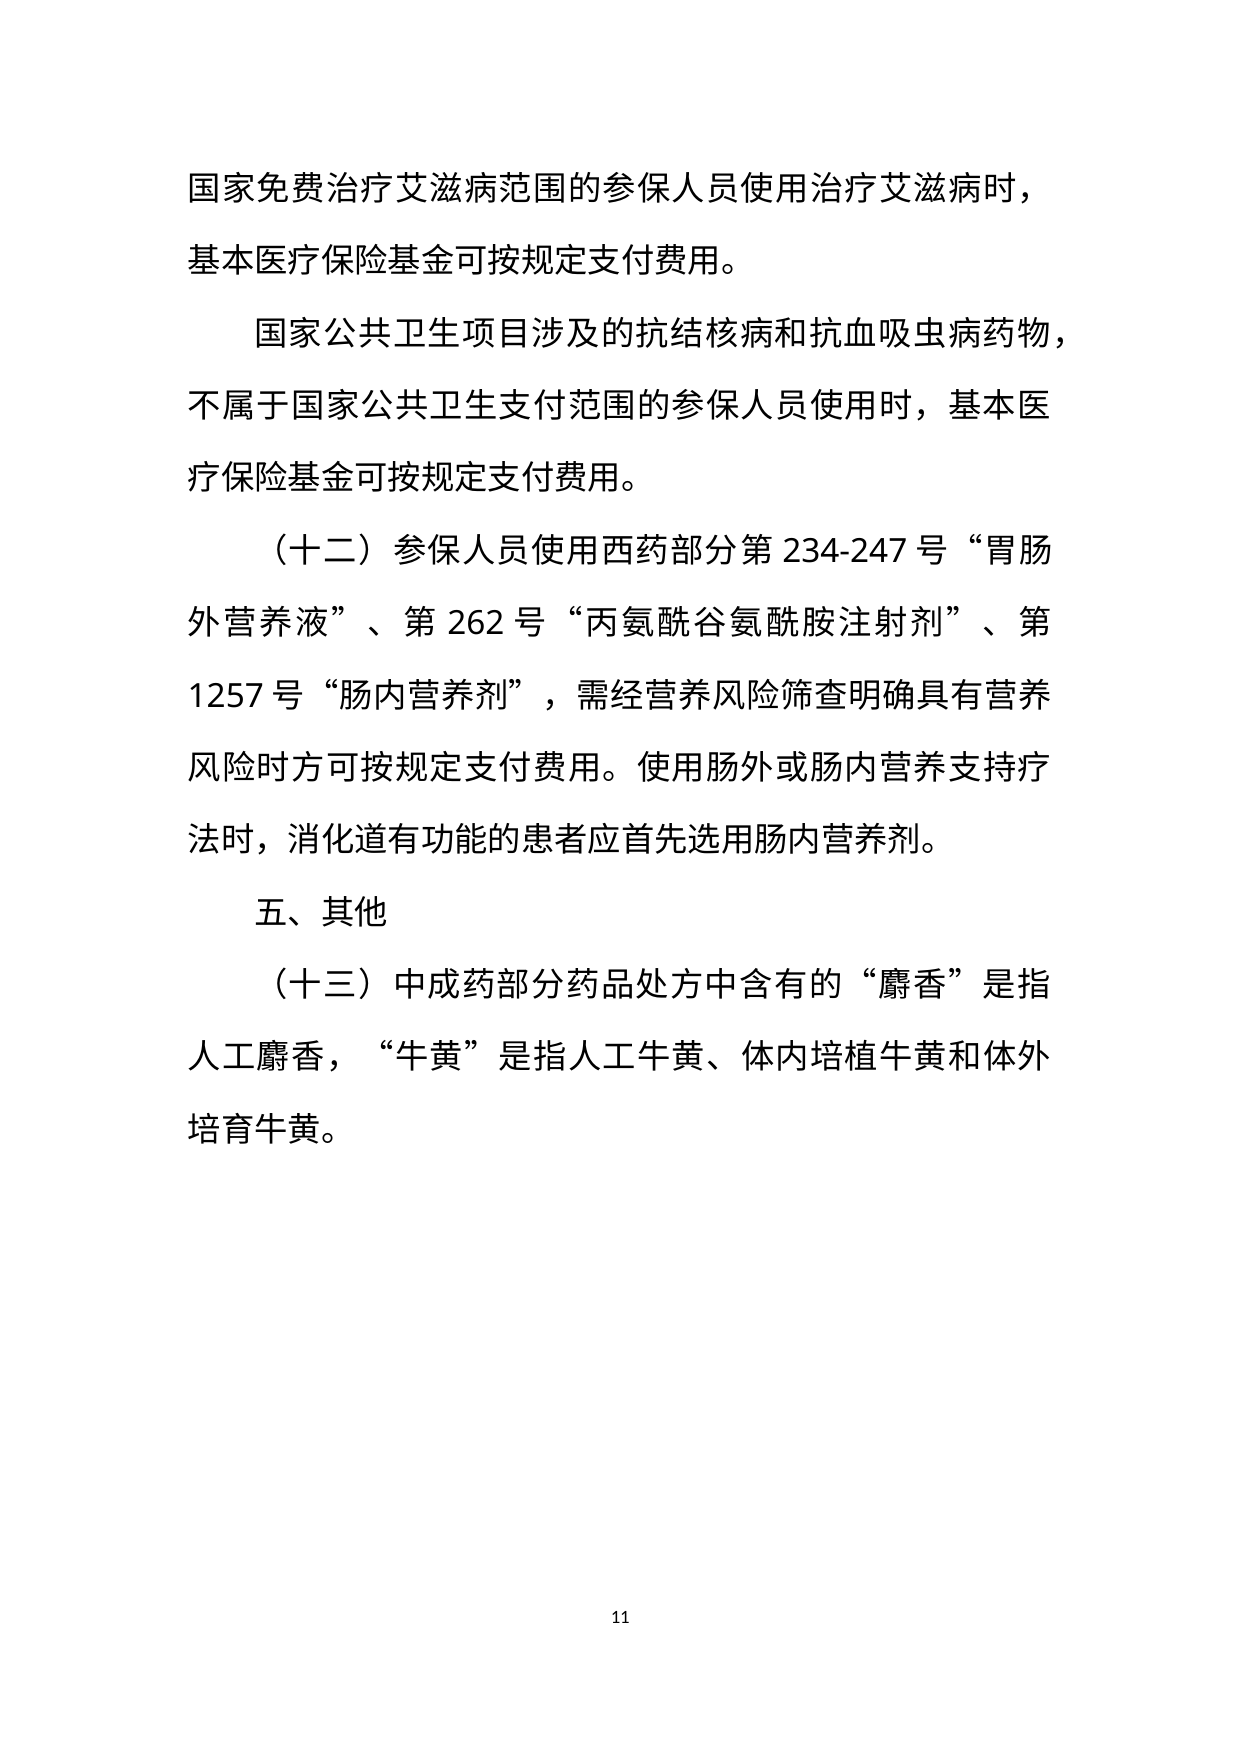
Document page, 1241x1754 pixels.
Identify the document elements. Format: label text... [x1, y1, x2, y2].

text 五、其他 [187, 886, 1053, 934]
text （十三）中成药部分药品处方中含有的“麝香”是指人工麝香，“牛黄”是指人工牛黄、体内培植牛黄和体外培育牛黄。 [187, 958, 1053, 1151]
text （十二）参保人员使用西药部分第234-247号“胃肠外营养液”、第262号“丙氨酰谷氨酰胺注射剂”、第1257号“肠内营养剂”，需经营养风险筛查明确具有营养风险时方可按规定支付费用。使用肠外或肠内营养支持疗法时，消化道有功能的患者应首先选用肠内营养剂。 [187, 523, 1053, 861]
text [187, 162, 1053, 282]
text 国家公共卫生项目涉及的抗结核病和抗血吸虫病药物，不属于国家公共卫生支付范围的参保人员使用时，基本医疗保险基金可按规定支付费用。 [187, 307, 1053, 499]
